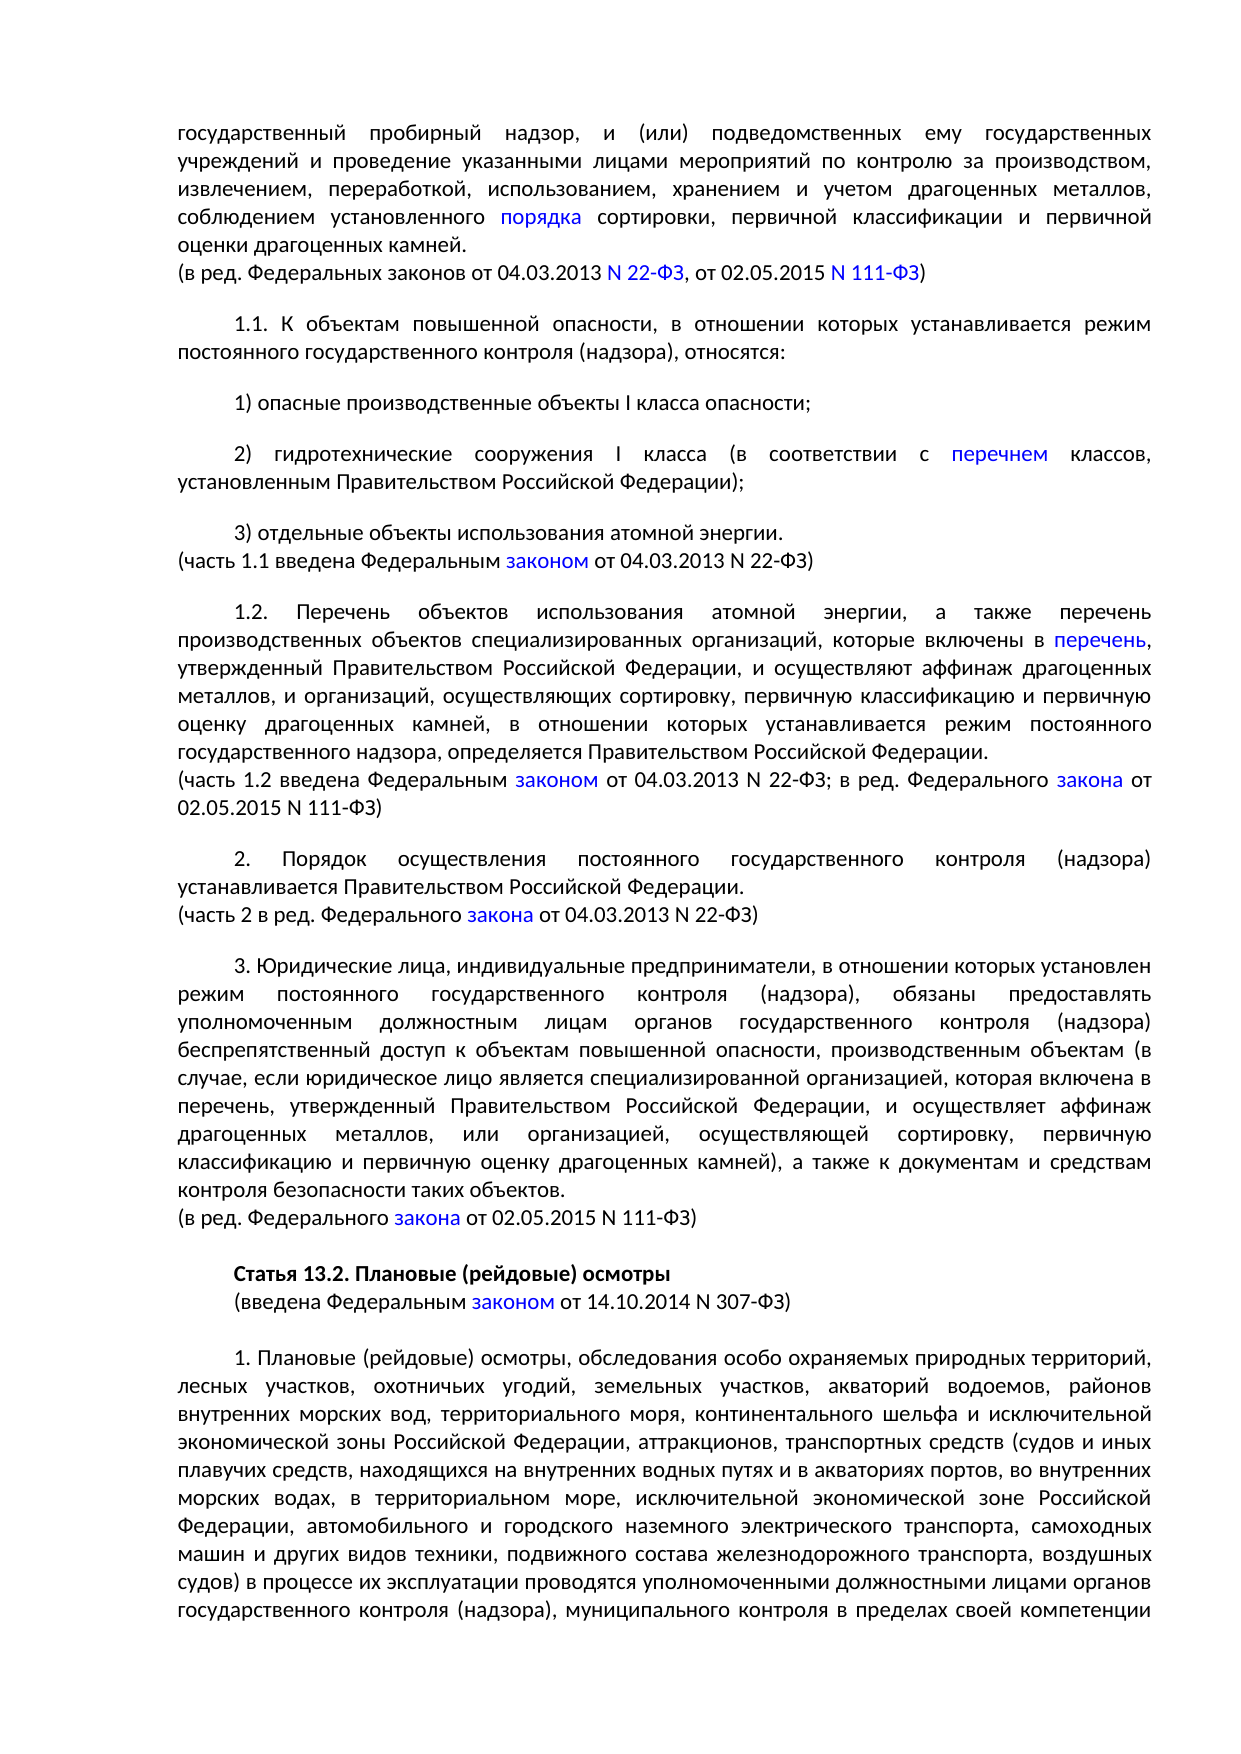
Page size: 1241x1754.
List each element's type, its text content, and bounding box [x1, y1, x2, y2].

text (часть 1.2 введена Федеральным законом от 04.03.2013 N 22-ФЗ; в ред. Федерального закона от 02.05.2015 N 111-ФЗ) [177, 765, 1152, 821]
text (часть 1.1 введена Федеральным законом от 04.03.2013 N 22-ФЗ) [177, 546, 1152, 574]
text 1.2. Перечень объектов использования атомной энергии, а также перечень производственных объектов специализированных организаций, которые включены в перечень, утвержденный Правительством Российской Федерации, и осуществляют аффинаж драгоценных металлов, и организаций, осуществляющих сортировку, первичную классификацию и первичную оценку драгоценных камней, в отношении которых устанавливается режим постоянного государственного надзора, определяется Правительством Российской Федерации. [177, 597, 1152, 765]
text (в ред. Федерального закона от 02.05.2015 N 111-ФЗ) [177, 1203, 1152, 1231]
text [177, 118, 1152, 258]
text (введена Федеральным законом от 14.10.2014 N 307-ФЗ) [177, 1287, 1152, 1315]
text 1.1. К объектам повышенной опасности, в отношении которых устанавливается режим постоянного государственного контроля (надзора), относятся: [177, 309, 1152, 365]
text 2. Порядок осуществления постоянного государственного контроля (надзора) устанавливается Правительством Российской Федерации. [177, 844, 1152, 900]
text 2) гидротехнические сооружения I класса (в соответствии с перечнем классов, установленным Правительством Российской Федерации); [177, 439, 1152, 495]
title Статья 13.2. Плановые (рейдовые) осмотры [177, 1259, 1152, 1287]
text 1) опасные производственные объекты I класса опасности; [177, 388, 1152, 416]
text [177, 1343, 1152, 1623]
text 3) отдельные объекты использования атомной энергии. [177, 518, 1152, 546]
text 3. Юридические лица, индивидуальные предприниматели, в отношении которых установлен режим постоянного государственного контроля (надзора), обязаны предоставлять уполномоченным должностным лицам органов государственного контроля (надзора) беспрепятственный доступ к объектам повышенной опасности, производственным объектам (в случае, если юридическое лицо является специализированной организацией, которая включена в перечень, утвержденный Правительством Российской Федерации, и осуществляет аффинаж драгоценных металлов, или организацией, осуществляющей сортировку, первичную классификацию и первичную оценку драгоценных камней), а также к документам и средствам контроля безопасности таких объектов. [177, 951, 1152, 1203]
text (часть 2 в ред. Федерального закона от 04.03.2013 N 22-ФЗ) [177, 900, 1152, 928]
text (в ред. Федеральных законов от 04.03.2013 N 22-ФЗ, от 02.05.2015 N 111-ФЗ) [177, 258, 1152, 286]
